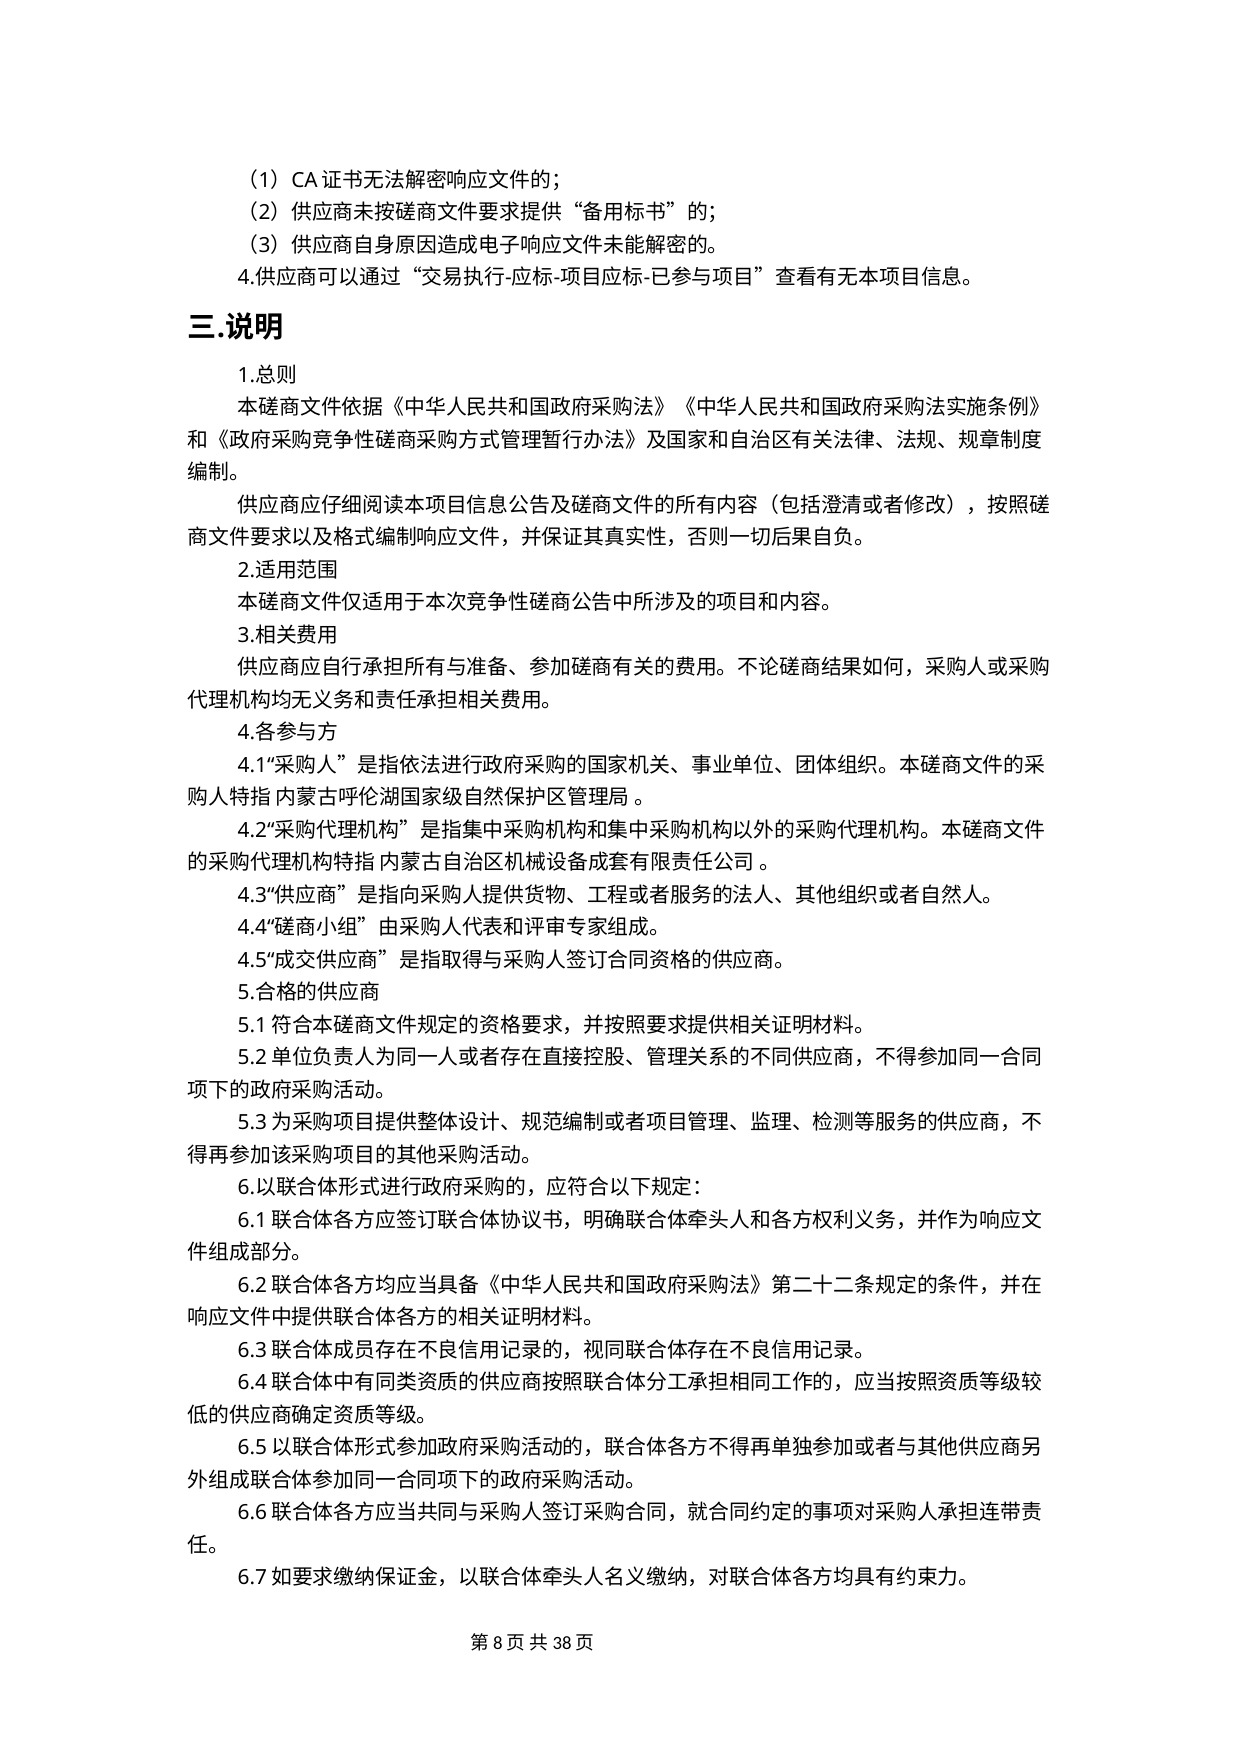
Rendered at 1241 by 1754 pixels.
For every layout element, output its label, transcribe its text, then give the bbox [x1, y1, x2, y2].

text 4.供应商可以通过“交易执行-应标-项目应标-已参与项目”查看有无本项目信息。 [187, 259, 1053, 292]
text （2）供应商未按磋商文件要求提供“备用标书”的； [187, 194, 1053, 227]
text 6.2联合体各方均应当具备《中华人民共和国政府采购法》第二十二条规定的条件，并在响应文件中提供联合体各方的相关证明材料。 [187, 1267, 1053, 1332]
text 6.1联合体各方应签订联合体协议书，明确联合体牵头人和各方权利义务，并作为响应文件组成部分。 [187, 1202, 1053, 1267]
text 5.2单位负责人为同一人或者存在直接控股、管理关系的不同供应商，不得参加同一合同项下的政府采购活动。 [187, 1039, 1053, 1104]
text 本磋商文件仅适用于本次竞争性磋商公告中所涉及的项目和内容。 [187, 584, 1053, 617]
text 4.3“供应商”是指向采购人提供货物、工程或者服务的法人、其他组织或者自然人。 [187, 877, 1053, 909]
text （1）CA证书无法解密响应文件的； [187, 162, 1053, 194]
text 4.1“采购人”是指依法进行政府采购的国家机关、事业单位、团体组织。本磋商文件的采购人特指 内蒙古呼伦湖国家级自然保护区管理局 。 [187, 747, 1053, 812]
text 6.7如要求缴纳保证金，以联合体牵头人名义缴纳，对联合体各方均具有约束力。 [187, 1559, 1053, 1592]
text 1.总则 [187, 357, 1053, 389]
text 3.相关费用 [187, 617, 1053, 649]
text 供应商应自行承担所有与准备、参加磋商有关的费用。不论磋商结果如何，采购人或采购代理机构均无义务和责任承担相关费用。 [187, 649, 1053, 714]
text 6.以联合体形式进行政府采购的，应符合以下规定： [187, 1169, 1053, 1202]
text 6.6联合体各方应当共同与采购人签订采购合同，就合同约定的事项对采购人承担连带责任。 [187, 1494, 1053, 1559]
text 4.2“采购代理机构”是指集中采购机构和集中采购机构以外的采购代理机构。本磋商文件的采购代理机构特指 内蒙古自治区机械设备成套有限责任公司 。 [187, 812, 1053, 877]
text 2.适用范围 [187, 552, 1053, 584]
text （3）供应商自身原因造成电子响应文件未能解密的。 [187, 227, 1053, 259]
text 4.各参与方 [187, 714, 1053, 747]
text 5.合格的供应商 [187, 974, 1053, 1007]
text 4.4“磋商小组”由采购人代表和评审专家组成。 [187, 909, 1053, 942]
text 本磋商文件依据《中华人民共和国政府采购法》《中华人民共和国政府采购法实施条例》和《政府采购竞争性磋商采购方式管理暂行办法》及国家和自治区有关法律、法规、规章制度编制。 [187, 389, 1053, 487]
text 5.3为采购项目提供整体设计、规范编制或者项目管理、监理、检测等服务的供应商，不得再参加该采购项目的其他采购活动。 [187, 1104, 1053, 1169]
text 6.3联合体成员存在不良信用记录的，视同联合体存在不良信用记录。 [187, 1332, 1053, 1364]
text 4.5“成交供应商”是指取得与采购人签订合同资格的供应商。 [187, 942, 1053, 974]
text 供应商应仔细阅读本项目信息公告及磋商文件的所有内容（包括澄清或者修改），按照磋商文件要求以及格式编制响应文件，并保证其真实性，否则一切后果自负。 [187, 487, 1053, 552]
text 三.说明 [187, 292, 1053, 357]
text 6.4联合体中有同类资质的供应商按照联合体分工承担相同工作的，应当按照资质等级较低的供应商确定资质等级。 [187, 1364, 1053, 1429]
text 5.1符合本磋商文件规定的资格要求，并按照要求提供相关证明材料。 [187, 1007, 1053, 1039]
text 6.5以联合体形式参加政府采购活动的，联合体各方不得再单独参加或者与其他供应商另外组成联合体参加同一合同项下的政府采购活动。 [187, 1429, 1053, 1494]
